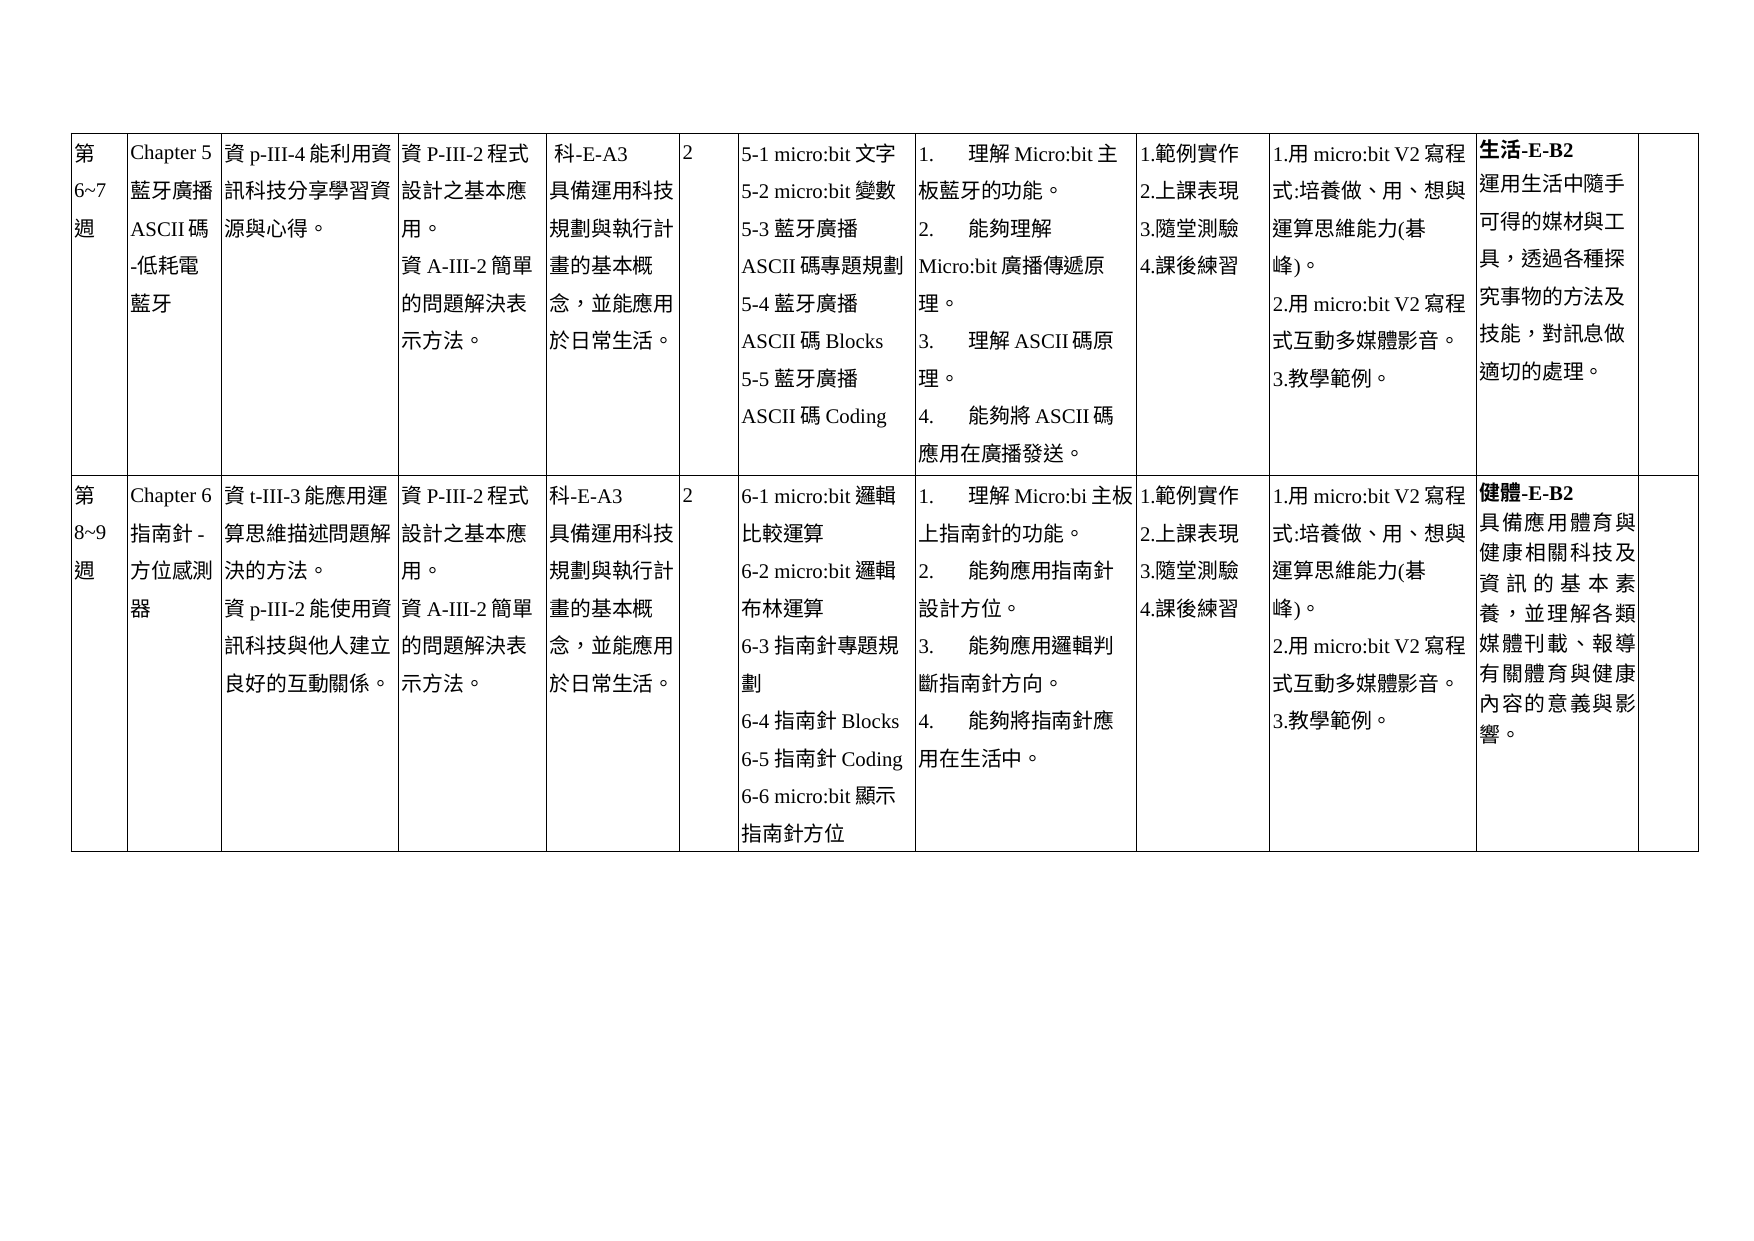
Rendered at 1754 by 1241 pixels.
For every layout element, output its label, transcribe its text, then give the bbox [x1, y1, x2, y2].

table_cell 第8~9 週 [72, 476, 127, 851]
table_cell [399, 134, 546, 475]
table_cell 第6~7週 [72, 134, 127, 475]
table_cell 資p-III-4能利用資訊科技分享學習資源與心得。 [222, 134, 398, 475]
table_cell 6-1 micro:bit邏輯比較運算 6-2 micro:bit邏輯布林運算 6-3 指南針專題規劃 6-4 指南針 Blocks 6-5 指南針 Coding 6-6 micro:bit顯示指南針方位 [739, 476, 915, 851]
table_cell [1639, 134, 1698, 475]
table_cell [1639, 476, 1698, 851]
table_cell 1.用micro:bit V2寫程式:培養做、用、想與運算思維能力(碁峰)。 2.用micro:bit V2寫程式互動多媒體影音。 3.教學範例。 [1270, 476, 1476, 851]
table_cell 理解Micro:bit主板藍牙的功能。 能夠理解Micro:bit廣播傳遞原理。 理解ASCII碼原理。 能夠將ASCII碼應用在廣播發送。 [916, 134, 1136, 475]
table_cell 資P-III-2程式設計之基本應用。 資A-III-2簡單的問題解決表示方法。 [399, 476, 546, 851]
table_cell 資t-III-3能應用運算思維描述問題解決的方法。 資p-III-2能使用資訊科技與他人建立良好的互動關係。 [222, 476, 398, 851]
table_cell 1.範例實作 2.上課表現 3.隨堂測驗 4.課後練習 [1137, 476, 1269, 851]
table_cell 2 [680, 134, 738, 475]
table_cell 生活-E-B2 運用生活中隨手可得的媒材與工具，透過各種探究事物的方法及技能，對訊息做適切的處理。 [1477, 134, 1638, 475]
table_cell 2 [680, 476, 738, 851]
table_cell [1270, 134, 1476, 475]
table_cell 5-1 micro:bit文字 5-2 micro:bit變數 5-3 藍牙廣播 ASCII碼專題規劃 5-4 藍牙廣播 ASCII碼 Blocks 5-5 藍牙廣播 ASCII碼 Coding [739, 134, 915, 475]
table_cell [1137, 134, 1269, 475]
table_cell 科-E-A3 具備運用科技規劃與執行計畫的基本概念，並能應用於日常生活。 [547, 476, 679, 851]
table_cell 科-E-A3 具備運用科技規劃與執行計畫的基本概念，並能應用於日常生活。 [547, 134, 679, 475]
table_cell 理解Micro:bi主板上指南針的功能。 能夠應用指南針設計方位。 能夠應用邏輯判斷指南針方向。 能夠將指南針應用在生活中。 [916, 476, 1136, 851]
table_cell Chapter 5 藍牙廣播 ASCII碼 -低耗電藍牙 [128, 134, 221, 475]
table_cell 健體-E-B2 具備應用體育與健康相關科技及資訊的基本素養，並理解各類媒體刊載、報導有關體育與健康內容的意義與影響。 [1477, 476, 1638, 851]
table_cell Chapter 6 指南針 -方位感測器 [128, 476, 221, 851]
